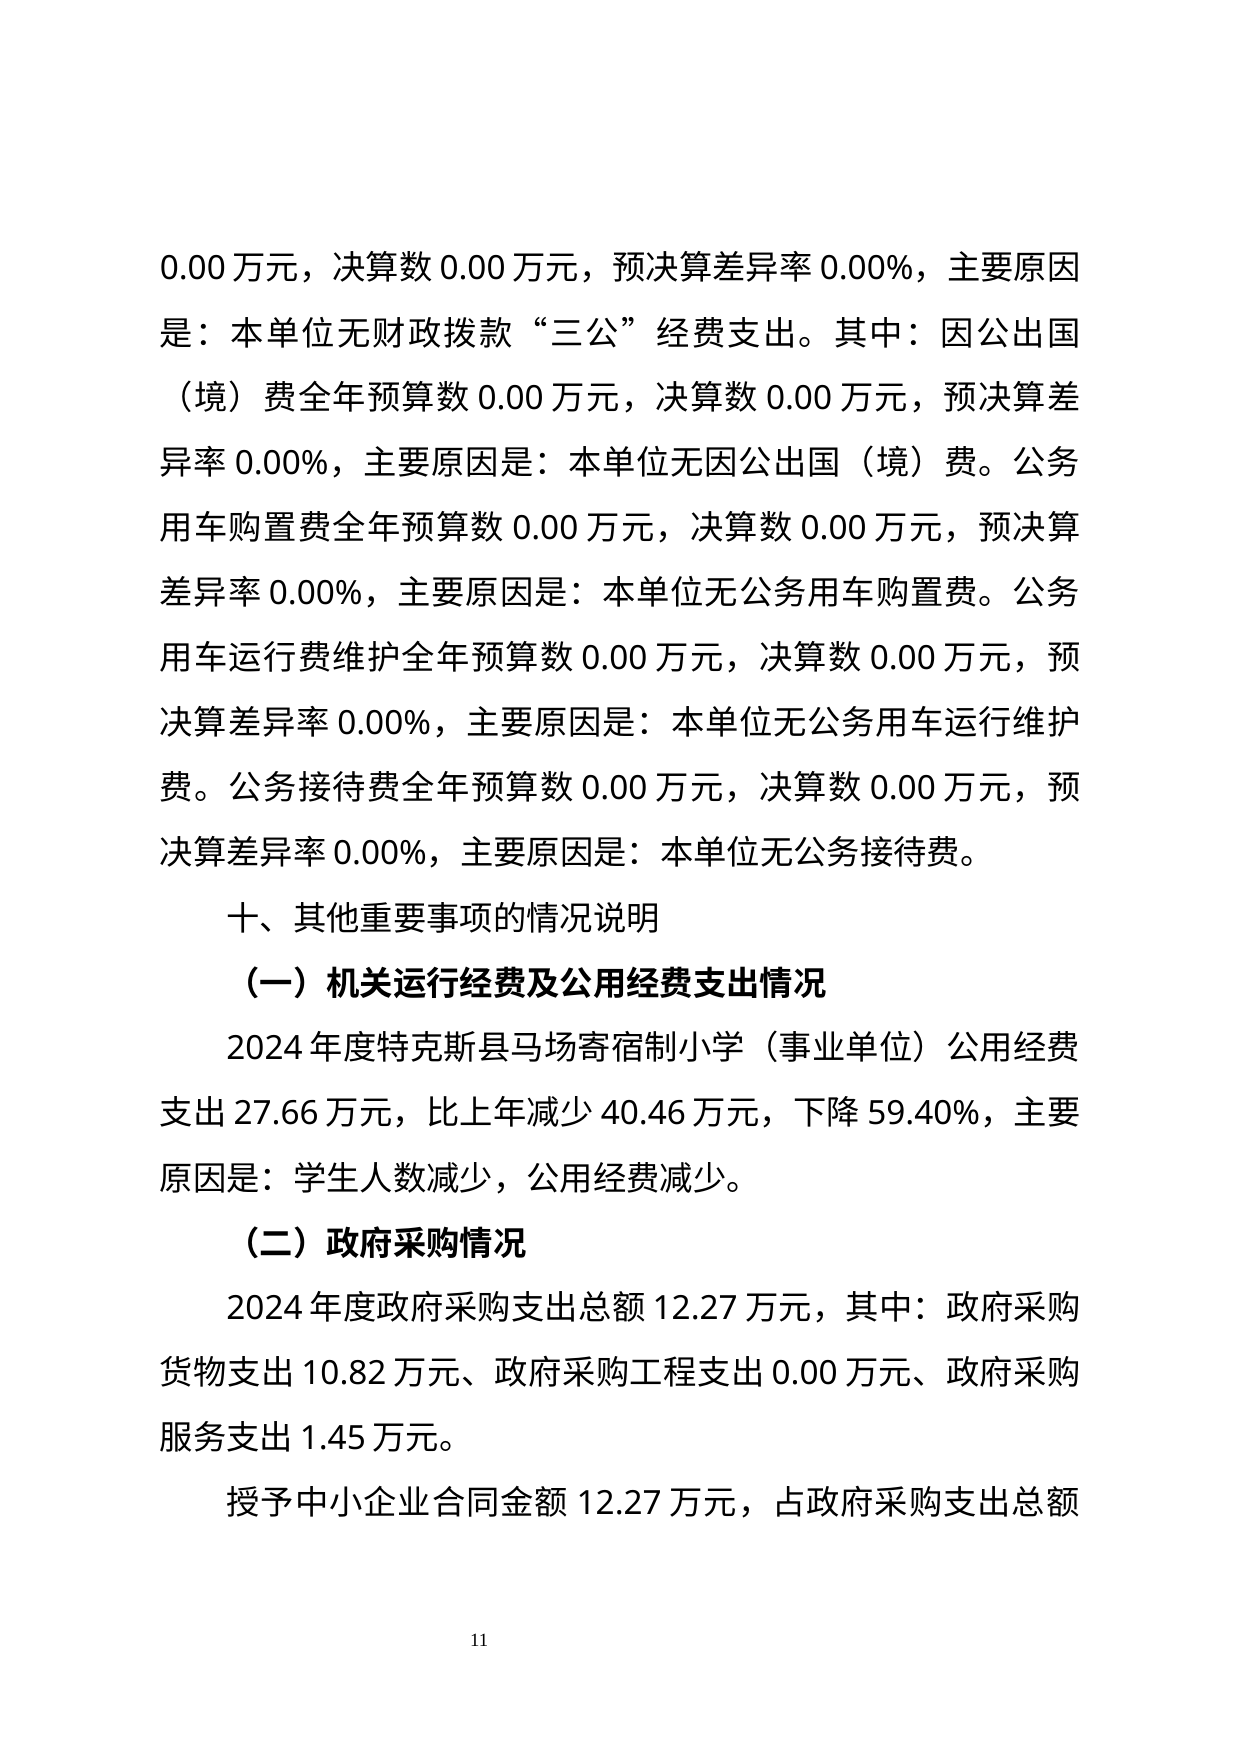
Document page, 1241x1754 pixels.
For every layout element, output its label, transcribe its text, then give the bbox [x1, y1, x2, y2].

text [159, 1468, 1081, 1533]
text 十、其他重要事项的情况说明 [159, 883, 1081, 948]
text （一）机关运行经费及公用经费支出情况 [159, 948, 1081, 1013]
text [159, 233, 1081, 883]
text 2024年度特克斯县马场寄宿制小学（事业单位）公用经费支出27.66万元，比上年减少40.46万元，下降59.40%，主要原因是：学生人数减少，公用经费减少。 [159, 1013, 1081, 1208]
text （二）政府采购情况 [159, 1208, 1081, 1273]
text 2024年度政府采购支出总额12.27万元，其中：政府采购货物支出10.82万元、政府采购工程支出0.00万元、政府采购服务支出1.45万元。 [159, 1273, 1081, 1468]
